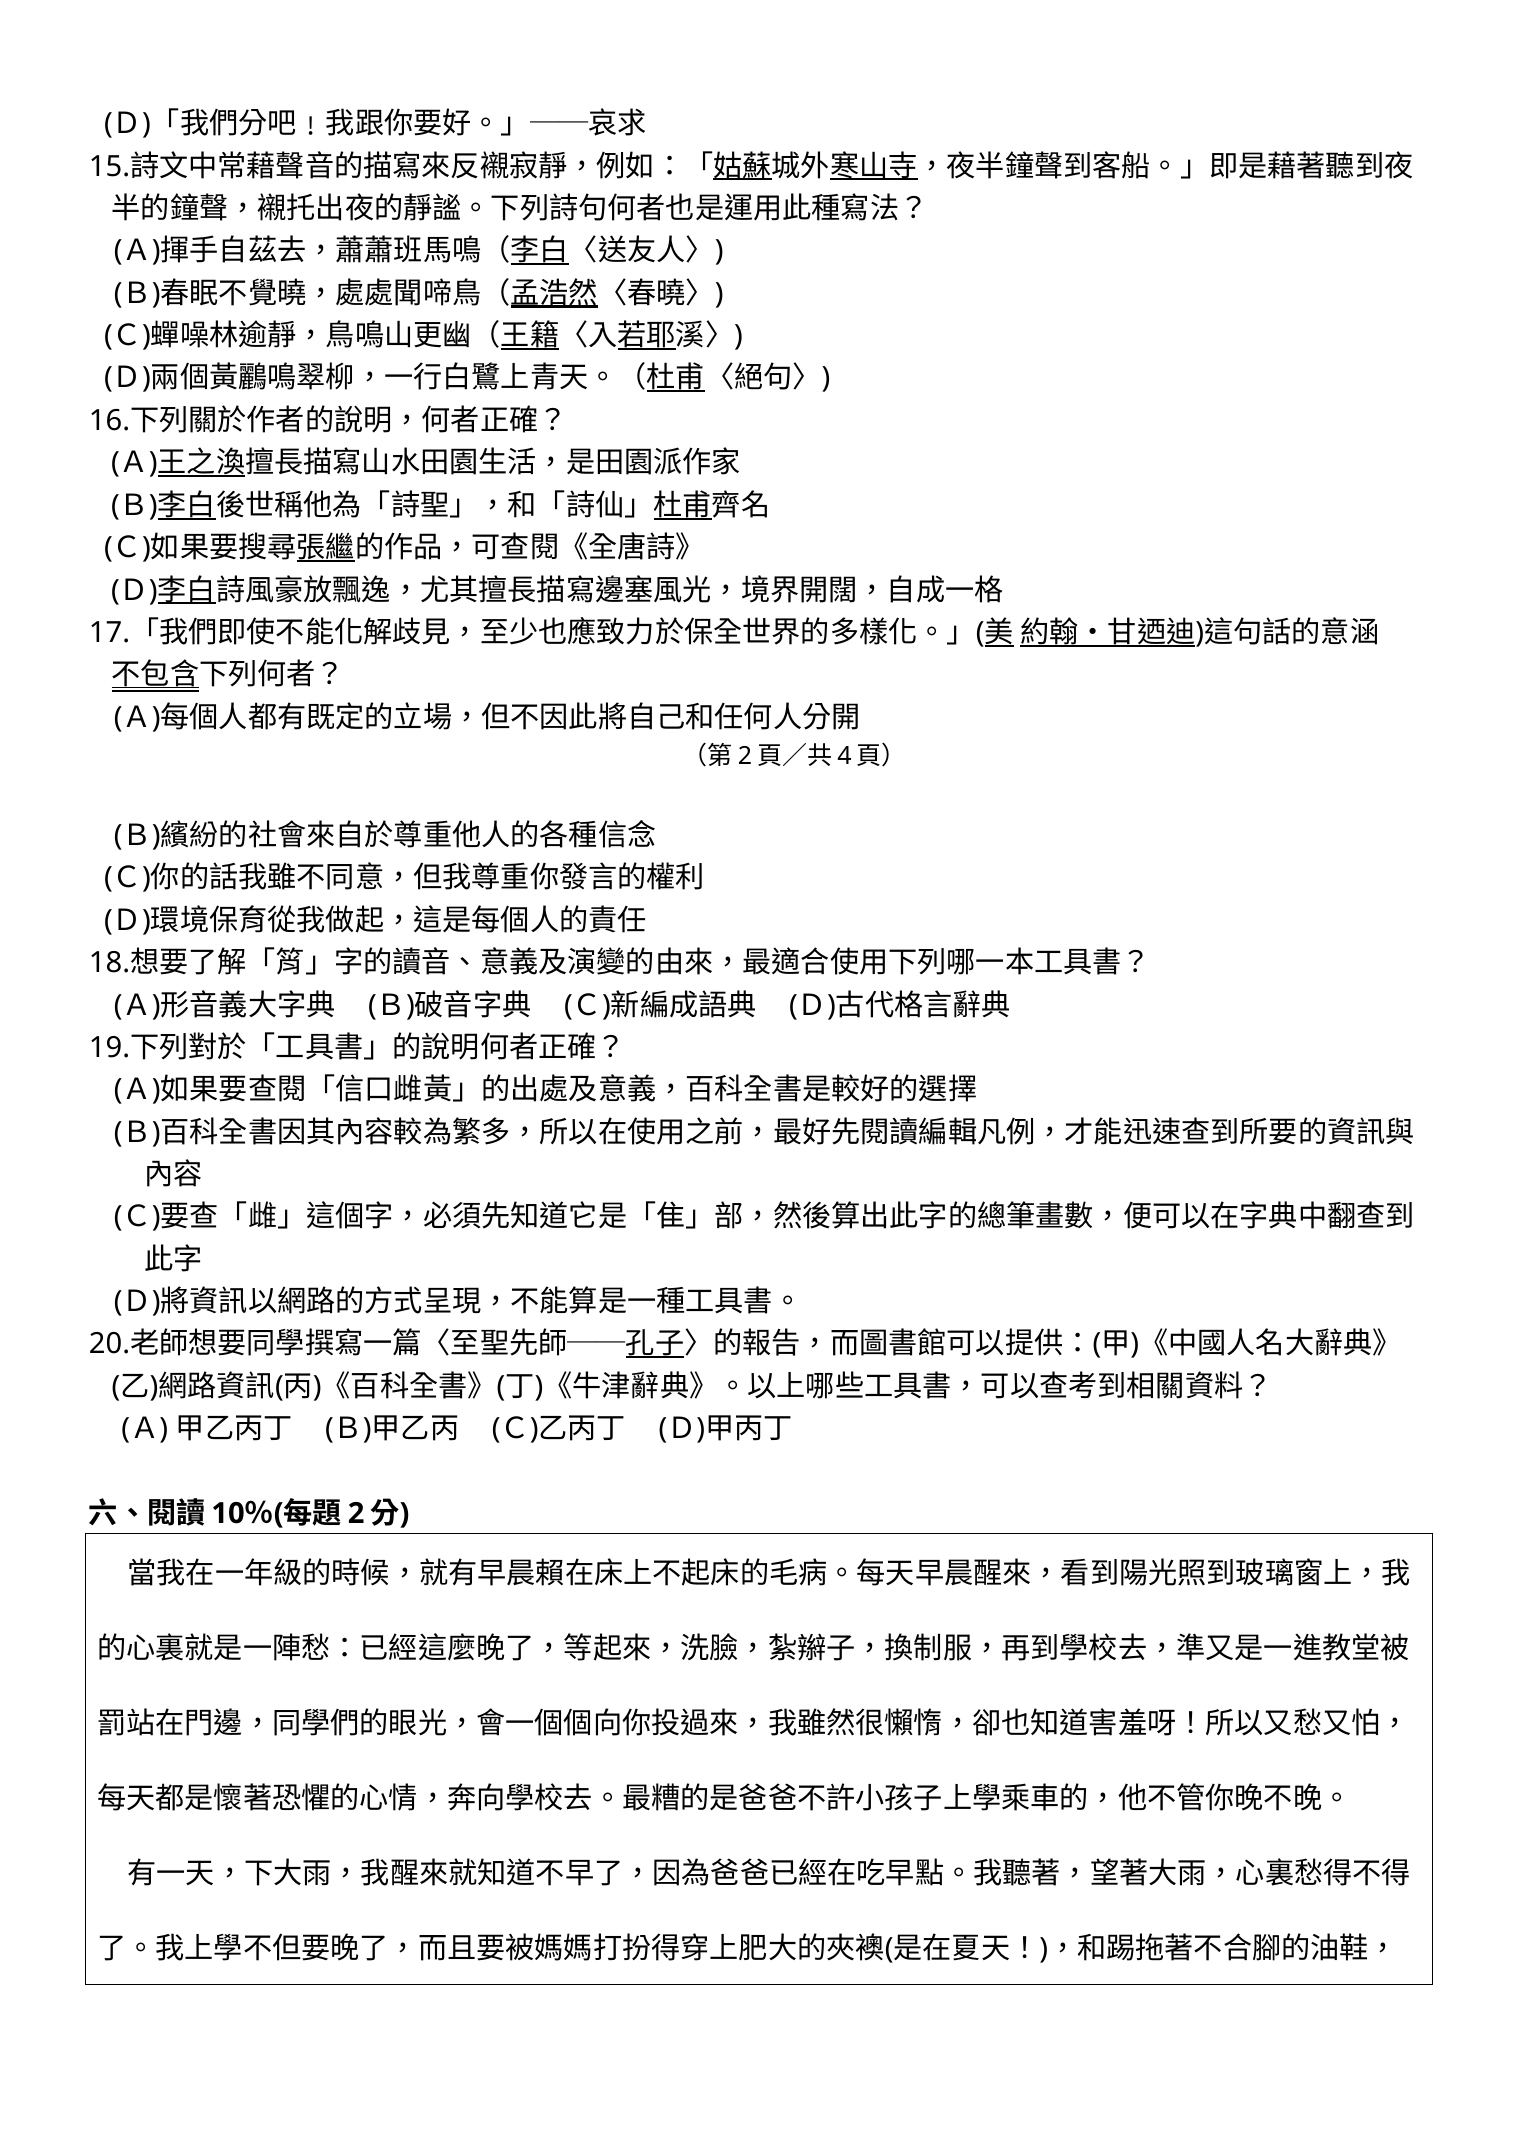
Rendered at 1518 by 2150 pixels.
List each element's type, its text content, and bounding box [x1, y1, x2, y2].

text (Ｂ)百科全書因其內容較為繁多，所以在使用之前，最好先閱讀編輯凡例，才能迅速查到所要的資訊與 [114, 1108, 1429, 1151]
text (Ｄ)將資訊以網路的方式呈現，不能算是一種工具書。 [114, 1278, 1429, 1320]
text (乙)網路資訊(丙)《百科全書》(丁)《牛津辭典》。以上哪些工具書，可以查考到相關資料？ [89, 1362, 1429, 1405]
text 此字 [114, 1235, 1429, 1278]
text (Ａ)每個人都有既定的立場，但不因此將自己和任何人分開 [114, 693, 1429, 736]
text 16.下列關於作者的說明，何者正確？ [89, 396, 1429, 439]
text 半的鐘聲，襯托出夜的靜謐。下列詩句何者也是運用此種寫法？ [89, 184, 1429, 227]
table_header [86, 1534, 1432, 1984]
text 不包含下列何者？ [89, 651, 1429, 693]
text (Ｃ)你的話我雖不同意，但我尊重你發言的權利 [89, 854, 1429, 896]
text (Ｄ)兩個黃鸝鳴翠柳，一行白鷺上青天。（杜甫〈絕句〉) [89, 354, 1429, 396]
text 18.想要了解「筲」字的讀音、意義及演變的由來，最適合使用下列哪一本工具書？ [89, 939, 1429, 981]
text (Ｂ)春眠不覺曉，處處聞啼鳥（孟浩然〈春曉〉) [114, 269, 1429, 312]
text 17.「我們即使不能化解歧見，至少也應致力於保全世界的多樣化。」(美 約翰•甘迺迪)這句話的意涵 [89, 608, 1429, 651]
text 內容 [114, 1151, 1429, 1193]
text 20.老師想要同學撰寫一篇〈至聖先師──孔子〉的報告，而圖書館可以提供：(甲)《中國人名大辭典》 [89, 1320, 1429, 1362]
text (Ｄ)李白詩風豪放飄逸，尤其擅長描寫邊塞風光，境界開闊，自成一格 [89, 566, 1429, 608]
text (Ａ) 甲乙丙丁 (Ｂ)甲乙丙 (Ｃ)乙丙丁 (Ｄ)甲丙丁 [114, 1405, 1429, 1447]
text (Ａ)如果要查閱「信口雌黃」的出處及意義，百科全書是較好的選擇 [114, 1066, 1429, 1108]
text (Ａ)形音義大字典 (Ｂ)破音字典 (Ｃ)新編成語典 (Ｄ)古代格言辭典 [114, 981, 1429, 1023]
text (Ｄ)環境保育從我做起，這是每個人的責任 [89, 896, 1429, 939]
text (Ｂ)李白後世稱他為「詩聖」，和「詩仙」杜甫齊名 [89, 481, 1429, 524]
text (Ａ)揮手自茲去，蕭蕭班馬鳴（李白〈送友人〉) [114, 227, 1429, 269]
text 19.下列對於「工具書」的說明何者正確？ [89, 1023, 1429, 1066]
text (Ｄ)「我們分吧﹗我跟你要好。」──哀求 [89, 100, 1429, 142]
text (Ｃ)要查「雌」這個字，必須先知道它是「隹」部，然後算出此字的總筆畫數，便可以在字典中翻查到 [114, 1193, 1429, 1235]
text (Ｃ)蟬噪林逾靜，鳥鳴山更幽（王籍〈入若耶溪〉) [89, 312, 1429, 354]
text (Ｃ)如果要搜尋張繼的作品，可查閱《全唐詩》 [89, 524, 1429, 566]
text 六、閱讀10％(每題2分) [89, 1487, 1429, 1533]
text (Ａ)王之渙擅長描寫山水田園生活，是田園派作家 [89, 439, 1429, 481]
text (Ｂ)繽紛的社會來自於尊重他人的各種信念 [114, 811, 1429, 854]
text 15.詩文中常藉聲音的描寫來反襯寂靜，例如：「姑蘇城外寒山寺，夜半鐘聲到客船。」即是藉著聽到夜 [89, 142, 1429, 184]
text （第2頁／共4頁） [114, 736, 1429, 772]
